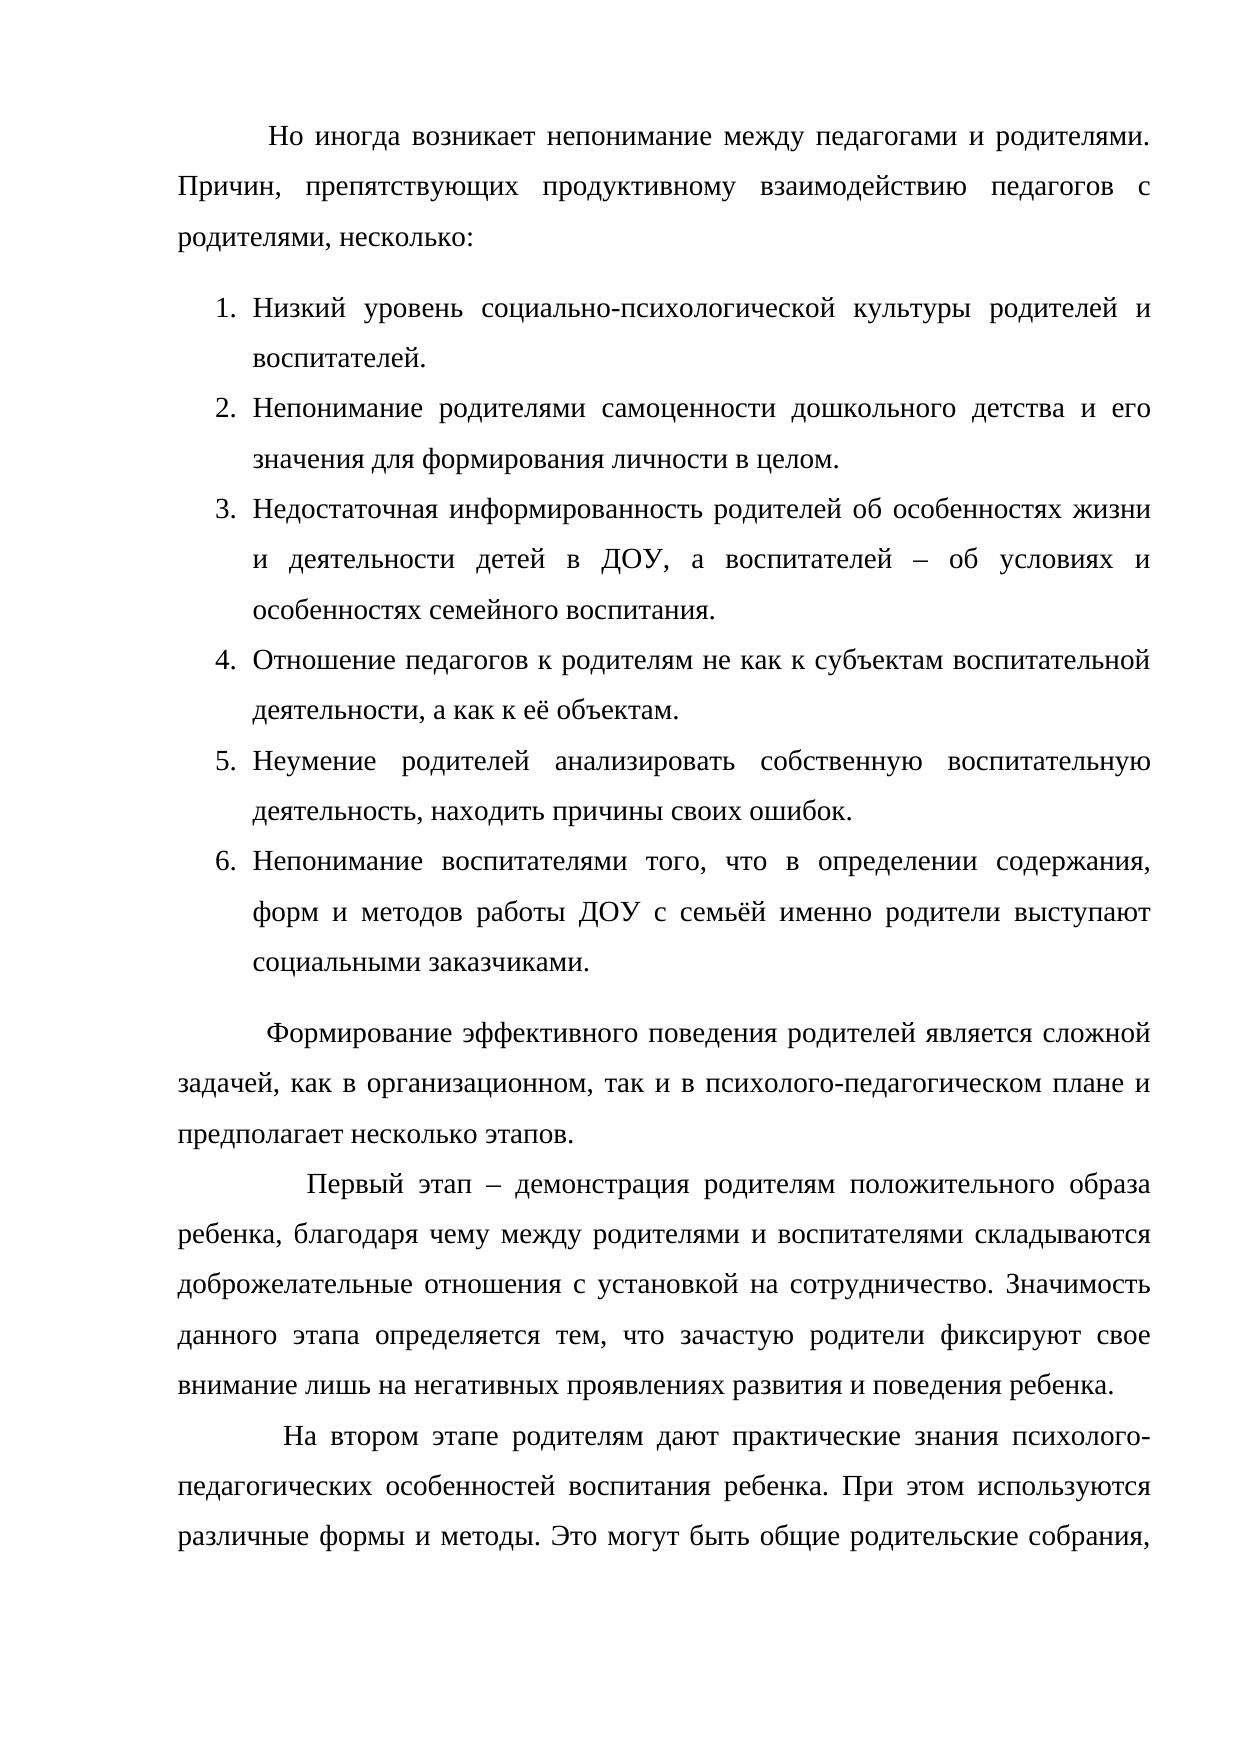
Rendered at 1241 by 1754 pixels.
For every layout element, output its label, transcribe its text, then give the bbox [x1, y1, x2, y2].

list Недостаточная информированность родителей об особенностях жизни и деятельности детей в ДОУ, а воспитателей – об условиях и особенностях семейного воспитания. [215, 491, 1152, 625]
text Но иногда возникает непонимание между педагогами и родителями. Причин, препятствующих продуктивному взаимодействию педагогов с родителями, несколько: [177, 118, 1152, 252]
list Непонимание родителями самоценности дошкольного детства и его значения для формирования личности в целом. [215, 391, 1152, 474]
list Отношение педагогов к родителям не как к субъектам воспитательной деятельности, а как к её объектам. [215, 642, 1152, 726]
text Формирование эффективного поведения родителей является сложной задачей, как в организационном, так и в психолого-педагогическом плане и предполагает несколько этапов. [177, 1015, 1152, 1149]
list Низкий уровень социально-психологической культуры родителей и воспитателей. [215, 290, 1152, 374]
text Первый этап – демонстрация родителям положительного образа ребенка, благодаря чему между родителями и воспитателями складываются доброжелательные отношения с установкой на сотрудничество. Значимость данного этапа определяется тем, что зачастую родители фиксируют свое внимание лишь на негативных проявлениях развития и поведения ребенка. [177, 1166, 1152, 1401]
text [177, 1418, 1152, 1552]
list Непонимание воспитателями того, что в определении содержания, форм и методов работы ДОУ с семьёй именно родители выступают социальными заказчиками. [215, 843, 1152, 977]
list Неумение родителей анализировать собственную воспитательную деятельность, находить причины своих ошибок. [215, 743, 1152, 827]
